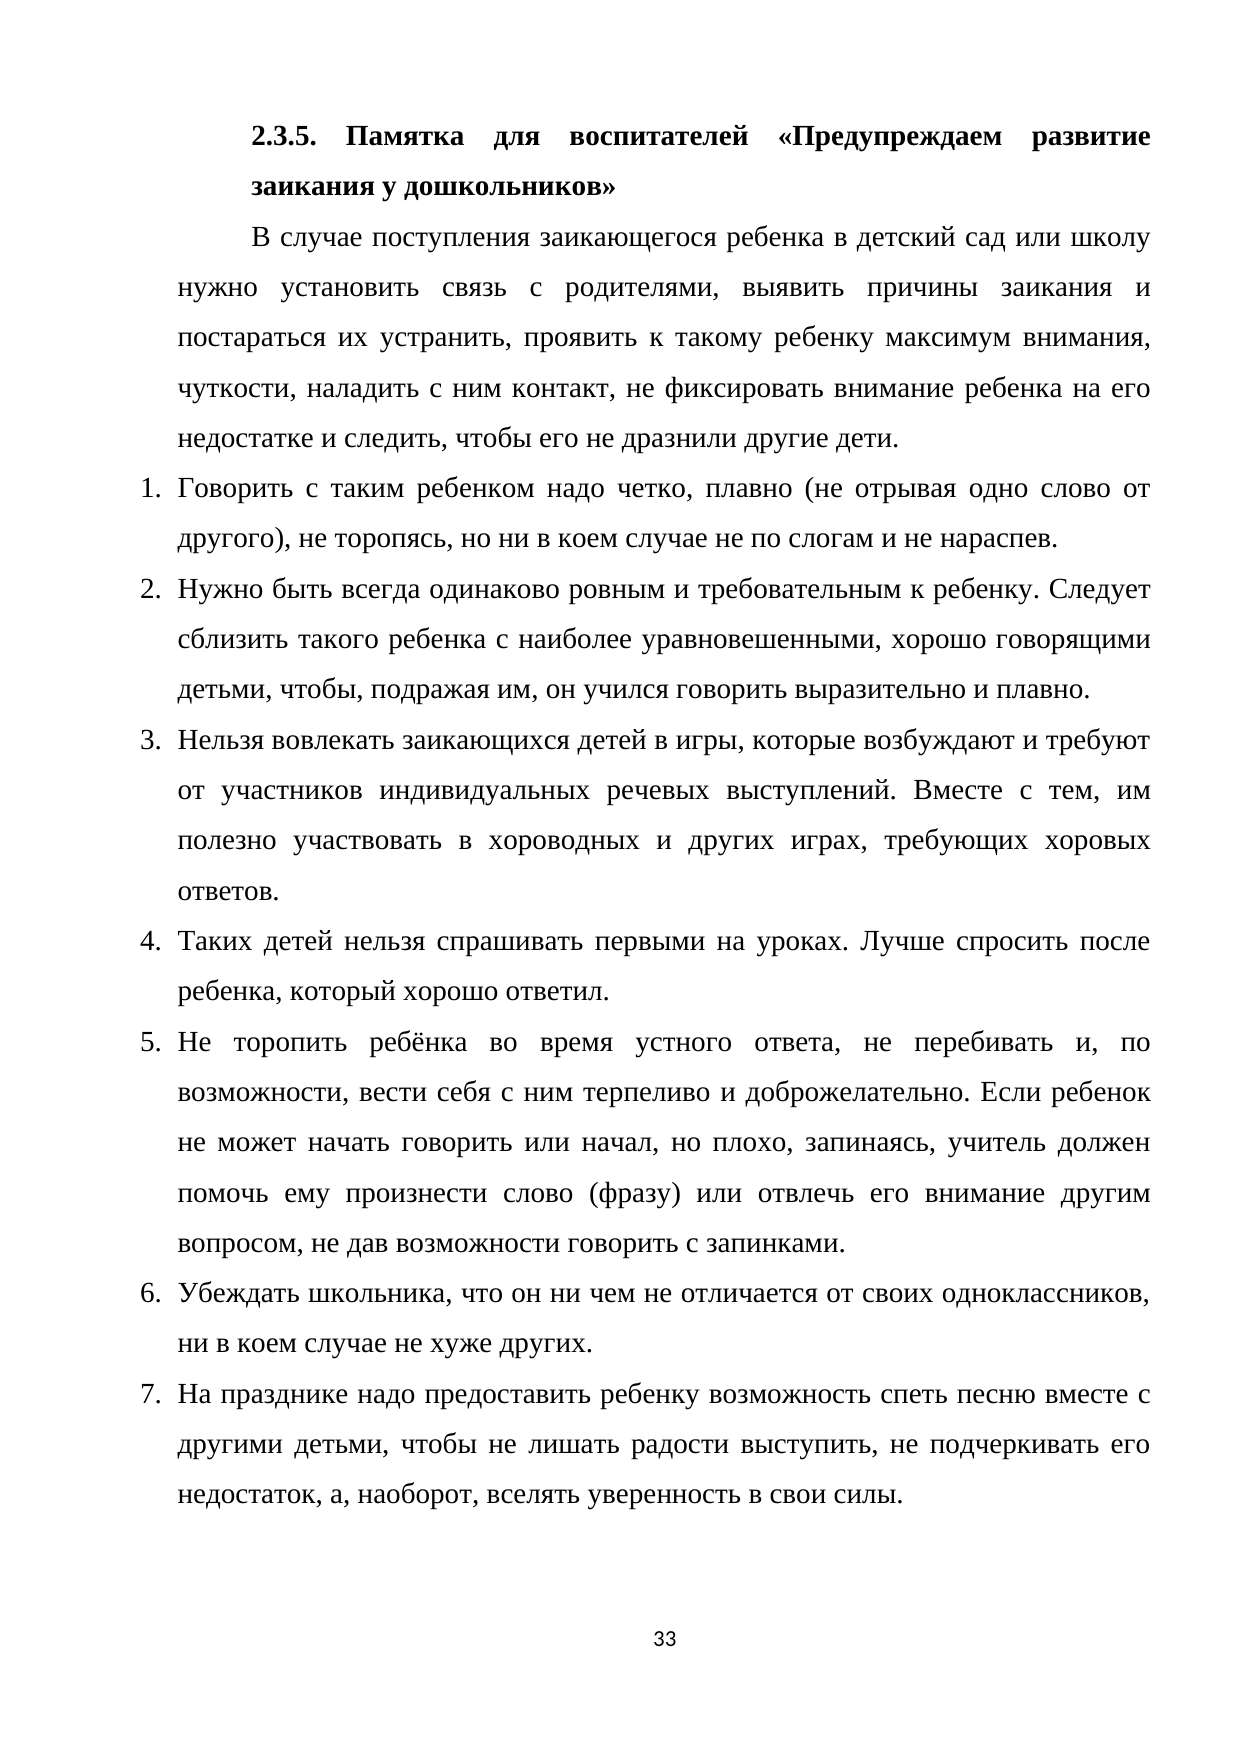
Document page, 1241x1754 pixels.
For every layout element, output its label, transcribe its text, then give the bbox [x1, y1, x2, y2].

list Говорить с таким ребенком надо четко, плавно (не отрывая одно слово от другого), не торопясь, но ни в коем случае не по слогам и не нараспев. [140, 470, 1152, 554]
list Нельзя вовлекать заикающихся детей в игры, которые возбуждают и требуют от участников индивидуальных речевых выступлений. Вместе с тем, им полезно участвовать в хороводных и других играх, требующих хоровых ответов. [140, 722, 1152, 906]
list На празднике надо предоставить ребенку возможность спеть песню вместе с другими детьми, чтобы не лишать радости выступить, не подчеркивать его недостаток, а, наоборот, вселять уверенность в свои силы. [140, 1376, 1152, 1510]
list Не торопить ребёнка во время устного ответа, не перебивать и, по возможности, вести себя с ним терпеливо и доброжелательно. Если ребенок не может начать говорить или начал, но плохо, запинаясь, учитель должен помочь ему произнести слово (фразу) или отвлечь его внимание другим вопросом, не дав возможности говорить с запинками. [140, 1024, 1152, 1258]
list Нужно быть всегда одинаково ровным и требовательным к ребенку. Следует сблизить такого ребенка с наиболее уравновешенными, хорошо говорящими детьми, чтобы, подражая им, он учился говорить выразительно и плавно. [140, 571, 1152, 705]
text В случае поступления заикающегося ребенка в детский сад или школу нужно установить связь с родителями, выявить причины заикания и постараться их устранить, проявить к такому ребенку максимум внимания, чуткости, наладить с ним контакт, не фиксировать внимание ребенка на его недостатке и следить, чтобы его не дразнили другие дети. [177, 219, 1152, 453]
list Таких детей нельзя спрашивать первыми на уроках. Лучше спросить после ребенка, который хорошо ответил. [140, 923, 1152, 1007]
list Убеждать школьника, что он ни чем не отличается от своих одноклассников, ни в коем случае не хуже других. [140, 1275, 1152, 1359]
text 2.3.5. Памятка для воспитателей «Предупреждаем развитие заикания у дошкольников» [251, 118, 1152, 202]
